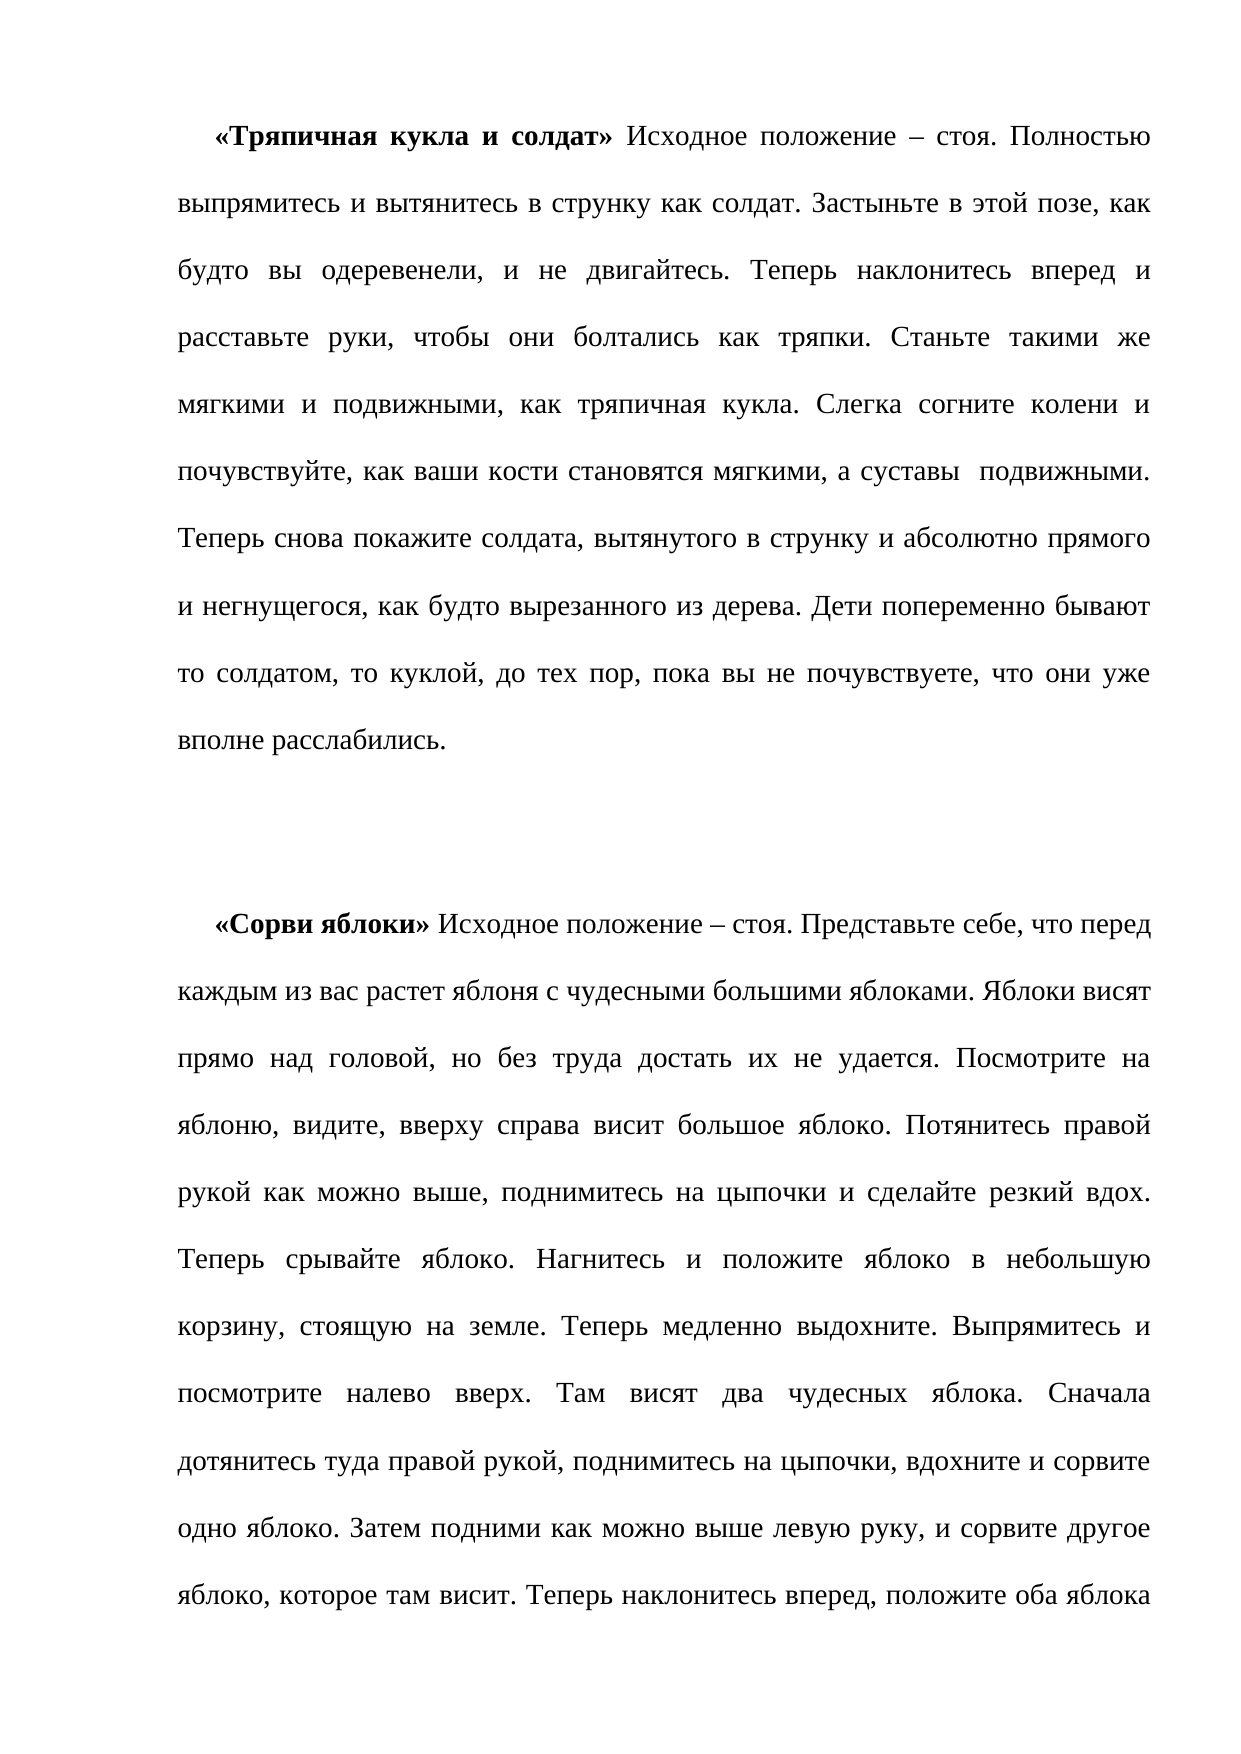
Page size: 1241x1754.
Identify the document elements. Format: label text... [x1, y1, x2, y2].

text «Тряпичная кукла и солдат» Исходное положение – стоя. Полностью выпрямитесь и вытянитесь в струнку как солдат. Застыньте в этой позе, как будто вы одеревенели, и не двигайтесь. Теперь наклонитесь вперед и расставьте руки, чтобы они болтались как тряпки. Станьте такими же мягкими и подвижными, как тряпичная кукла. Слегка согните колени и почувствуйте, как ваши кости становятся мягкими, а суставы подвижными. Теперь снова покажите солдата, вытянутого в струнку и абсолютно прямого и негнущегося, как будто вырезанного из дерева. Дети попеременно бывают то солдатом, то куклой, до тех пор, пока вы не почувствуете, что они уже вполне расслабились. [177, 118, 1152, 755]
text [177, 906, 1152, 1610]
